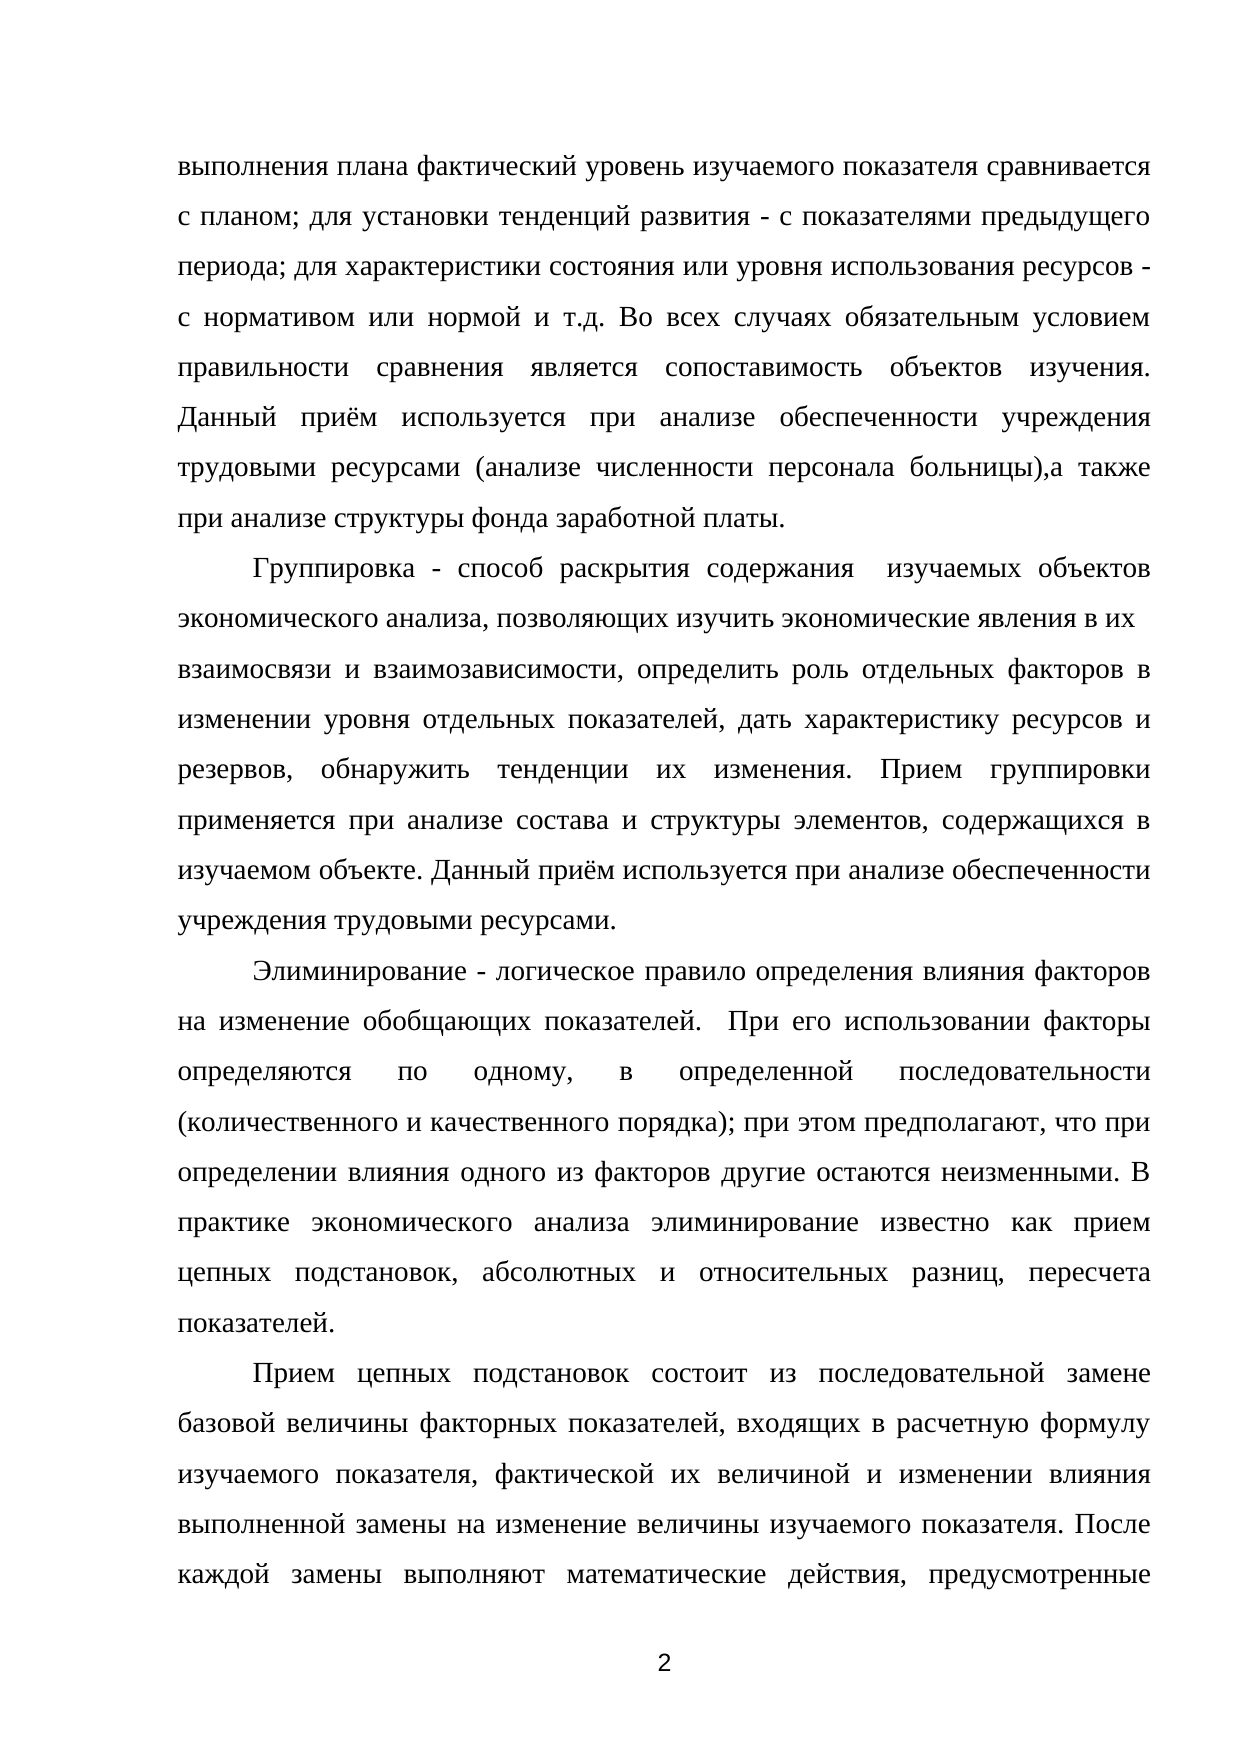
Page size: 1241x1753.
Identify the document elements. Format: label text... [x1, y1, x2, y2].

text взаимосвязи и взаимозависимости, определить роль отдельных факторов в изменении уровня отдельных показателей, дать характеристику ресурсов и резервов, обнаружить тенденции их изменения. Прием группировки применяется при анализе состава и структуры элементов, содержащихся в изучаемом объекте. Данный приём используется при анализе обеспеченности учреждения трудовыми ресурсами. [177, 651, 1152, 936]
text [177, 1355, 1152, 1590]
text Группировка - способ раскрытия содержания изучаемых объектов экономического анализа, позволяющих изучить экономические явления в их [177, 550, 1152, 634]
text Элиминирование - логическое правило определения влияния факторов на изменение обобщающих показателей. При его использовании факторы определяются по одному, в определенной последовательности (количественного и качественного порядка); при этом предполагают, что при определении влияния одного из факторов другие остаются неизменными. В практике экономического анализа элиминирование известно как прием цепных подстановок, абсолютных и относительных разниц, пересчета показателей. [177, 953, 1152, 1338]
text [177, 148, 1152, 533]
